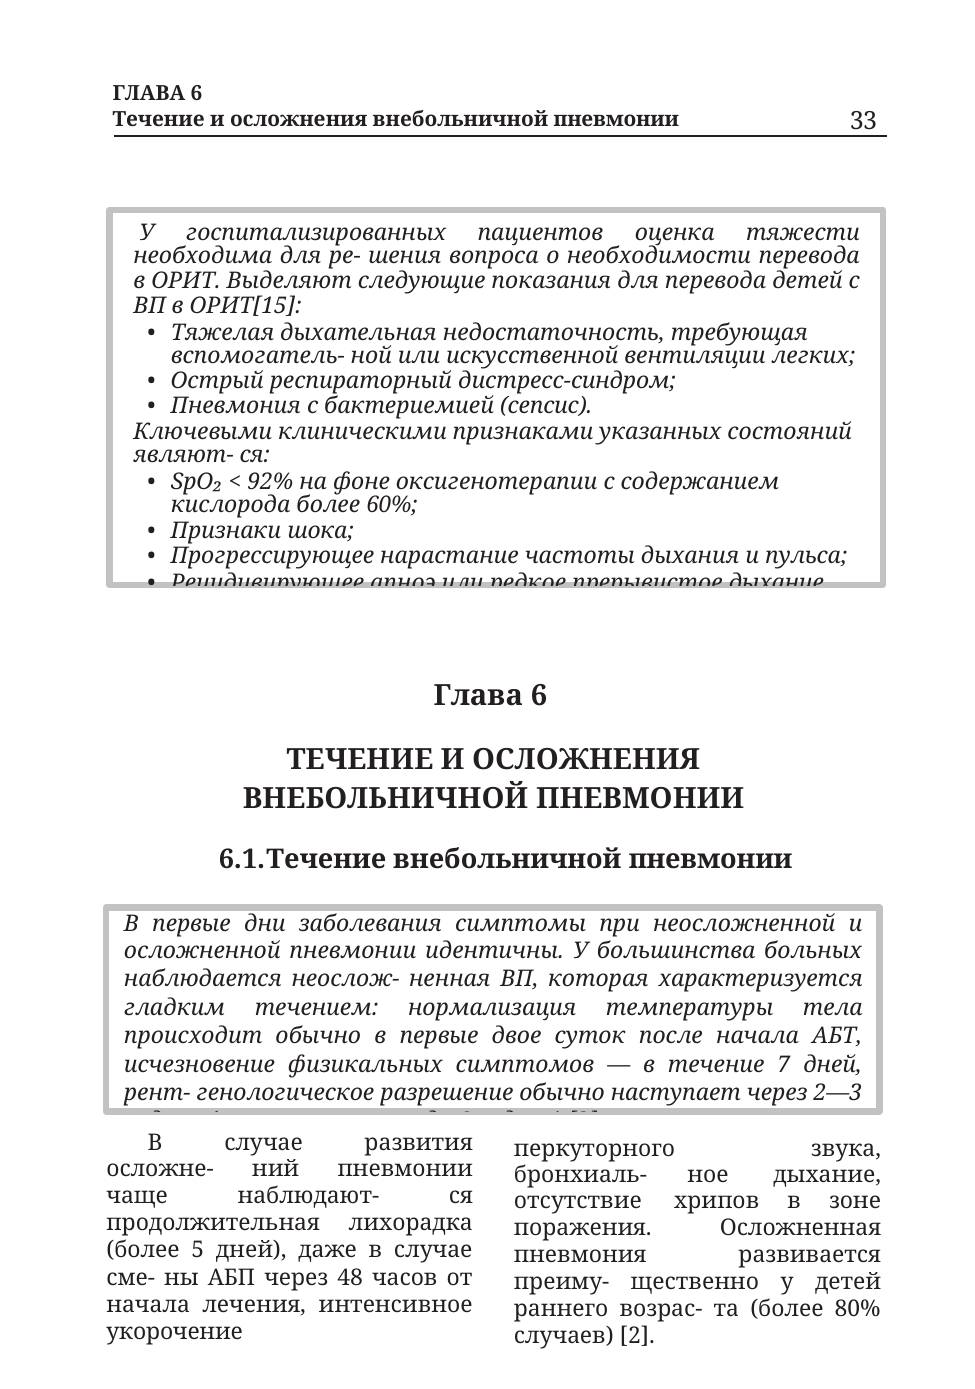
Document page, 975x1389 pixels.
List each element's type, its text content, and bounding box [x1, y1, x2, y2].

text В случае развития осложне- ний пневмонии чаще наблюдают- ся продолжительная лихорадка (более 5 дней), даже в случае сме- ны АБП через 48 часов от начала лечения, интенсивное укорочение [106, 1129, 473, 1346]
text перкуторного звука, бронхиаль- ное дыхание, отсутствие хрипов в зоне поражения. Осложненная пневмония развивается преиму- щественно у детей раннего возрас- та (более 80% случаев) [2]. [514, 1135, 881, 1350]
subtitle ТЕЧЕНИЕ И ОСЛОЖНЕНИЯ ВНЕБОЛЬНИЧНОЙ ПНЕВМОНИИ [160, 738, 826, 817]
text Течение и осложнения внебольничной пневмонии 33 [112, 105, 960, 136]
text ГЛАВА 6 [112, 80, 960, 105]
text Глава 6 [212, 674, 769, 714]
subtitle Течение внебольничной пневмонии [219, 840, 960, 877]
